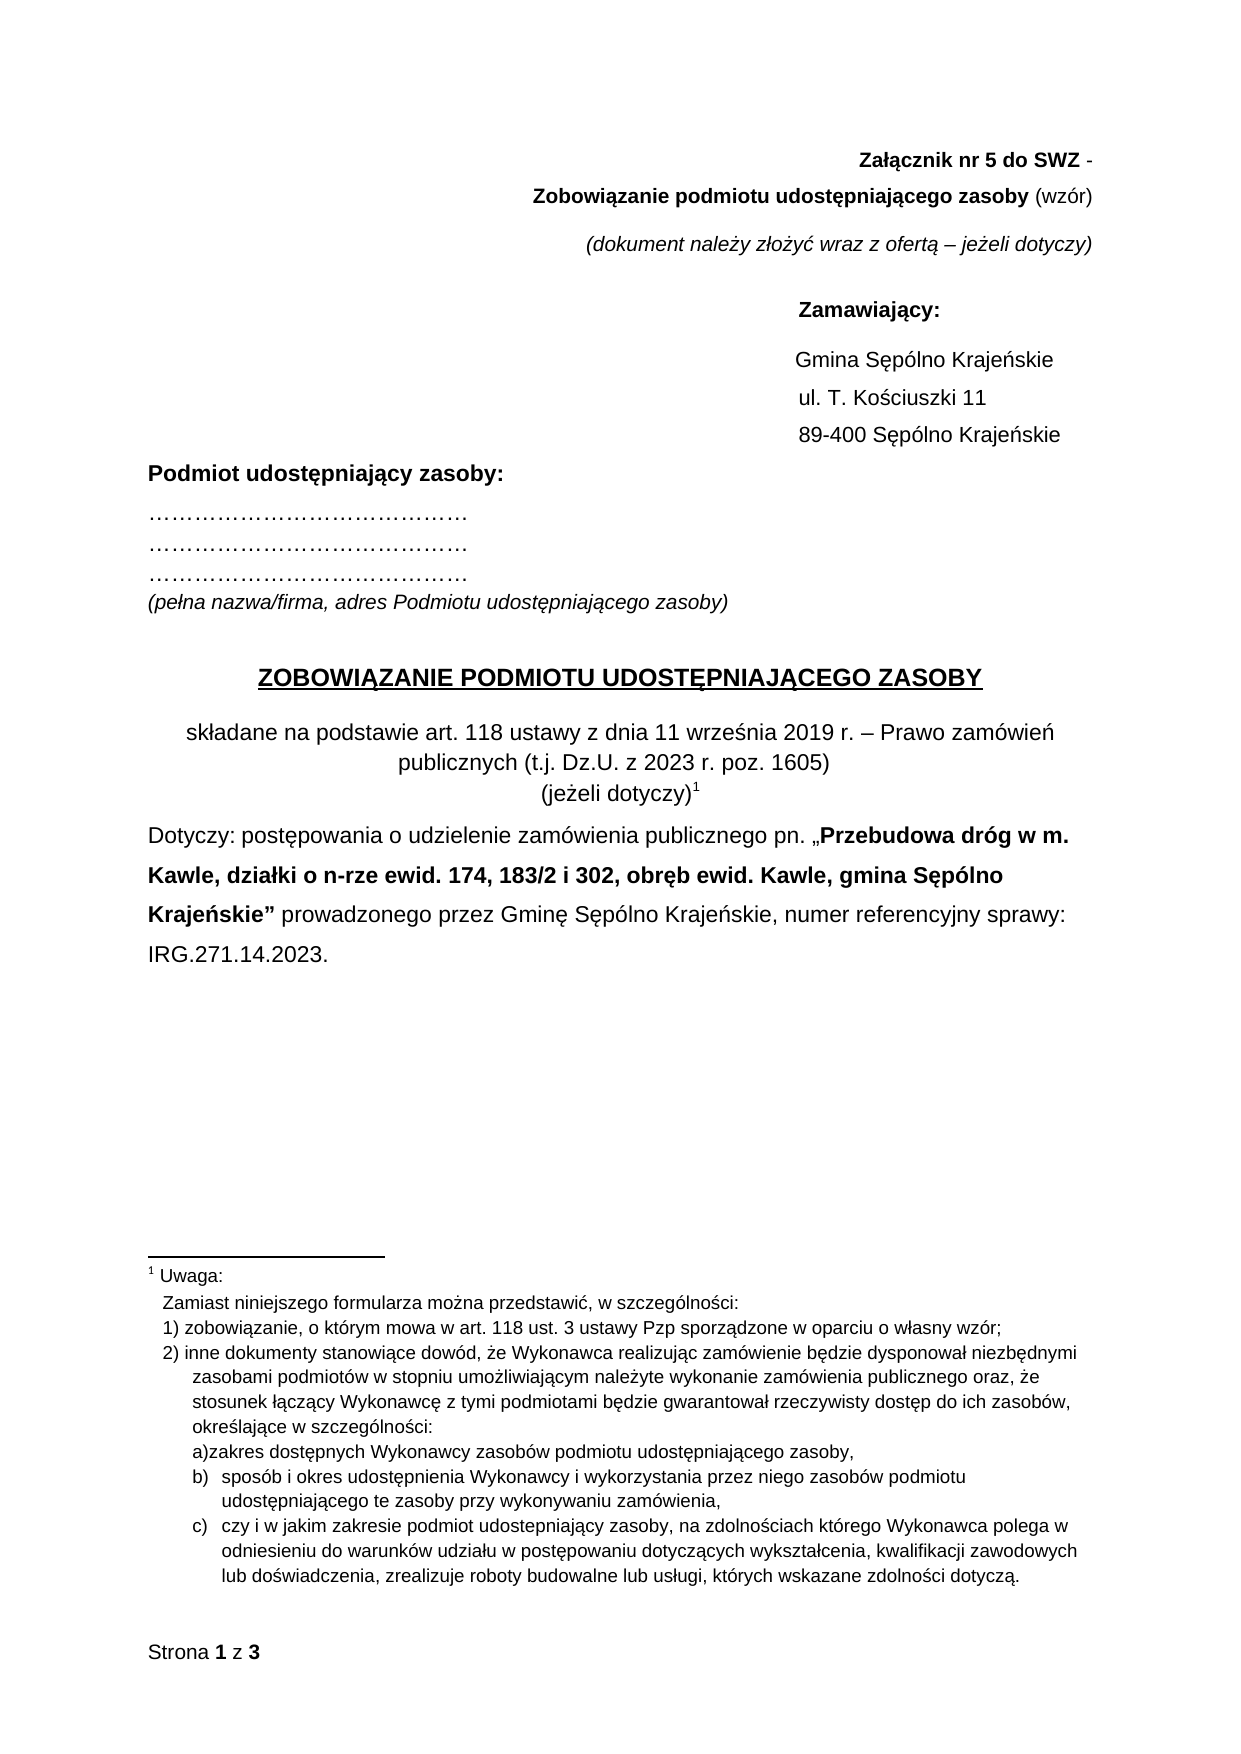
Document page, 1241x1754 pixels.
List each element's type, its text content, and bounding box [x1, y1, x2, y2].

text ZOBOWIĄZANIE PODMIOTU UDOSTĘPNIAJĄCEGO ZASOBY [148, 663, 1093, 692]
text ul. T. Kościuszki 11 [768, 384, 1093, 410]
text (dokument należy złożyć wraz z ofertą – jeżeli dotyczy) [148, 232, 1093, 256]
text (pełna nazwa/firma, adres Podmiotu udostępniającego zasoby) [148, 590, 1093, 614]
text Dotyczy: postępowania o udzielenie zamówienia publicznego pn. „Przebudowa dróg w m. Kawle, działki o n-rze ewid. 174, 183/2 i 302, obręb ewid. Kawle, gmina Sępólno Krajeńskie” prowadzonego przez Gminę Sępólno Krajeńskie, numer referencyjny sprawy: IRG.271.14.2023. [148, 822, 1093, 967]
text Gmina Sępólno Krajeńskie [768, 347, 1093, 372]
text 89-400 Sępólno Krajeńskie [768, 422, 1093, 447]
list Załącznik nr 5 do SWZ - [148, 148, 1093, 172]
text składane na podstawie art. 118 ustawy z dnia 11 września 2019 r. – Prawo zamówień publicznych (t.j. Dz.U. z 2023 r. poz. 1605) (jeżeli dotyczy) [148, 719, 1093, 806]
text Podmiot udostępniający zasoby: [148, 460, 1093, 486]
text ……………………………………………………………………………………………………………… [148, 499, 472, 586]
list Zobowiązanie podmiotu udostępniającego zasoby (wzór) [148, 183, 1093, 207]
text Zamawiający: [768, 296, 1093, 322]
